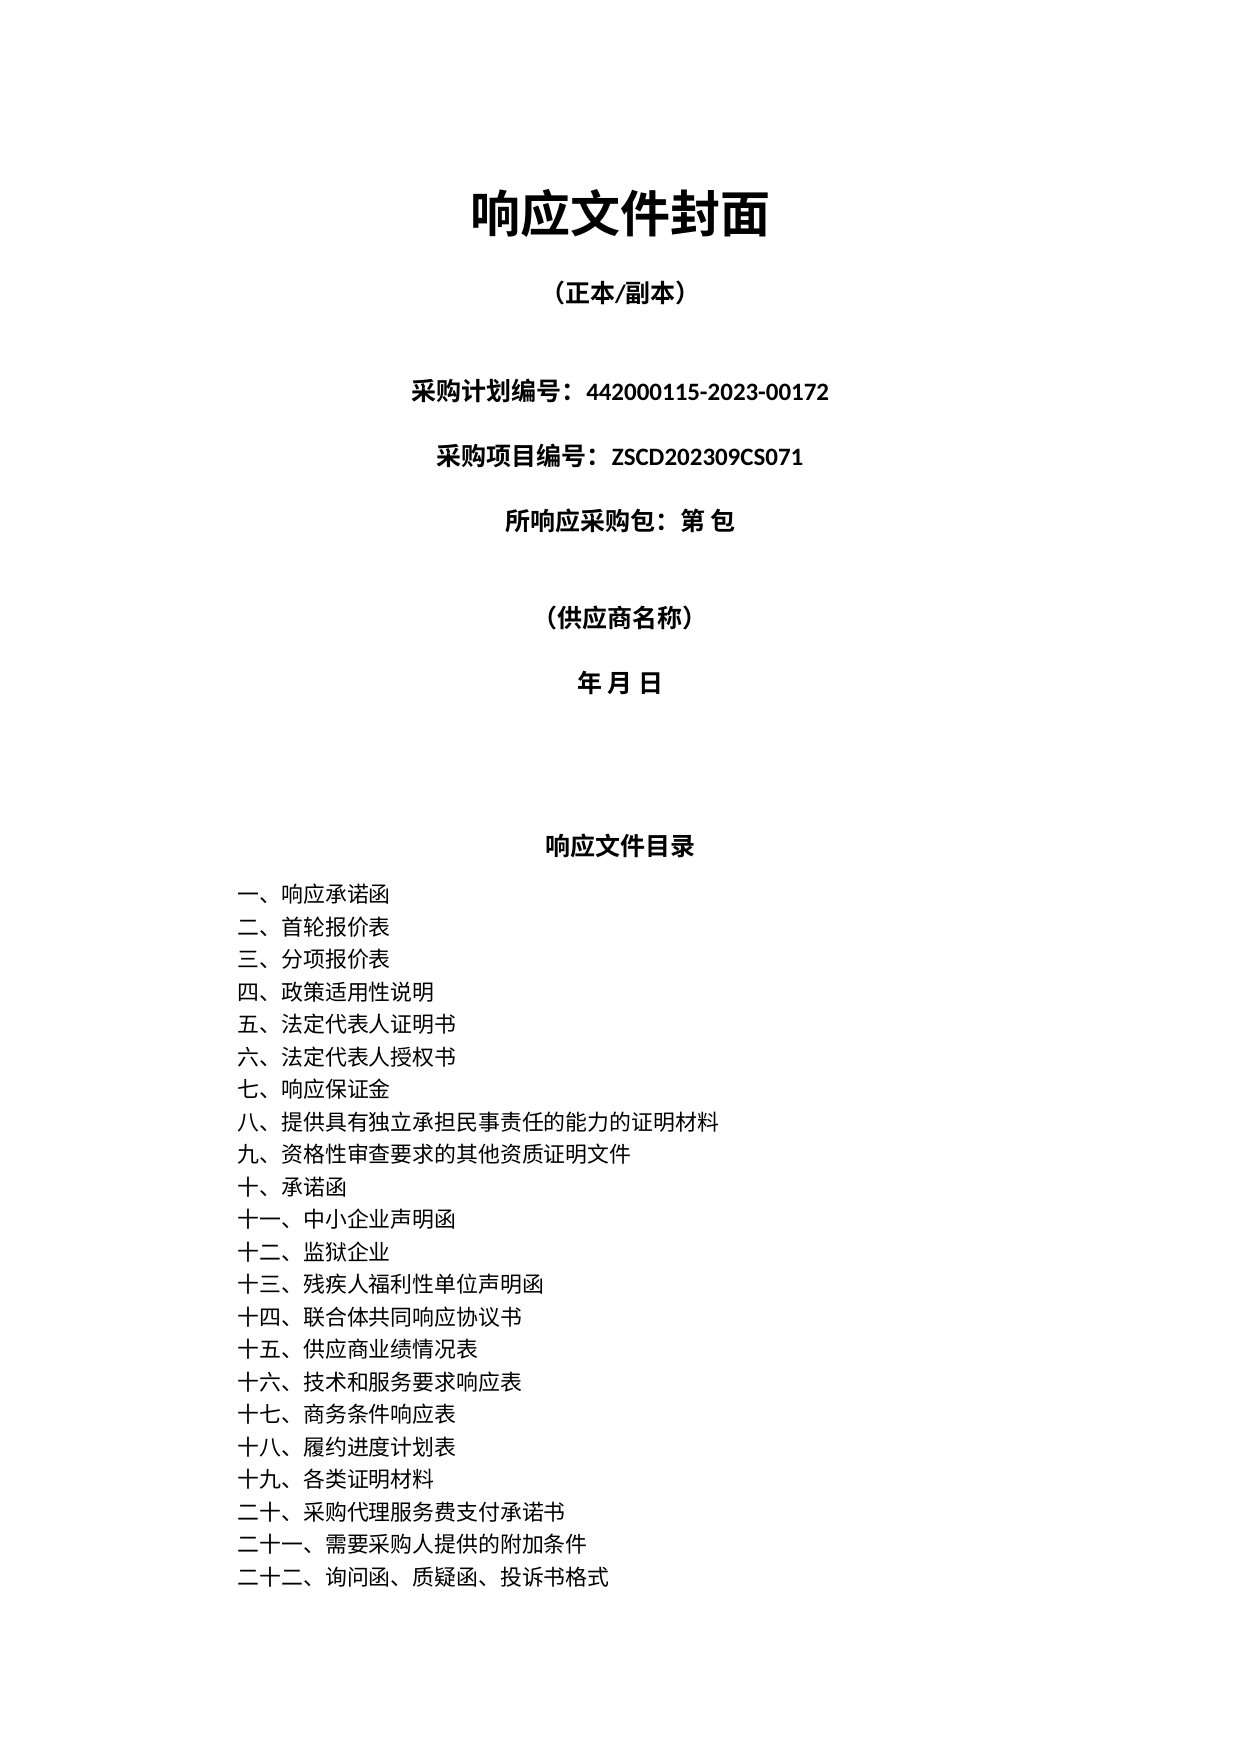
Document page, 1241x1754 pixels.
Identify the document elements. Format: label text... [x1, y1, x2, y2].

text 十五、供应商业绩情况表 [187, 1332, 1053, 1364]
text 八、提供具有独立承担民事责任的能力的证明材料 [187, 1104, 1053, 1137]
text 十四、联合体共同响应协议书 [187, 1299, 1053, 1332]
text 十三、残疾人福利性单位声明函 [187, 1267, 1053, 1299]
text 十二、监狱企业 [187, 1234, 1053, 1267]
text 采购项目编号：ZSCD202309CS071 [187, 422, 1053, 487]
text 七、响应保证金 [187, 1072, 1053, 1104]
text 十九、各类证明材料 [187, 1462, 1053, 1494]
text 五、法定代表人证明书 [187, 1007, 1053, 1039]
text 二、首轮报价表 [187, 909, 1053, 942]
text （供应商名称） [187, 584, 1053, 649]
text 二十二、询问函、质疑函、投诉书格式 [187, 1559, 1053, 1592]
text 十七、商务条件响应表 [187, 1397, 1053, 1429]
text 响应文件封面 [187, 162, 1053, 259]
text （正本/副本） [187, 259, 1053, 324]
text 所响应采购包：第 包 [187, 487, 1053, 552]
text 二十一、需要采购人提供的附加条件 [187, 1527, 1053, 1559]
text 年 月 日 [187, 649, 1053, 714]
text 十、承诺函 [187, 1169, 1053, 1202]
text 十一、中小企业声明函 [187, 1202, 1053, 1234]
text 三、分项报价表 [187, 942, 1053, 974]
text 四、政策适用性说明 [187, 974, 1053, 1007]
text 一、响应承诺函 [187, 877, 1053, 909]
text 二十、采购代理服务费支付承诺书 [187, 1494, 1053, 1527]
text 六、法定代表人授权书 [187, 1039, 1053, 1072]
text 响应文件目录 [187, 812, 1053, 877]
text 采购计划编号：442000115-2023-00172 [187, 357, 1053, 422]
text 九、资格性审查要求的其他资质证明文件 [187, 1137, 1053, 1169]
text 十六、技术和服务要求响应表 [187, 1364, 1053, 1397]
text 十八、履约进度计划表 [187, 1429, 1053, 1462]
